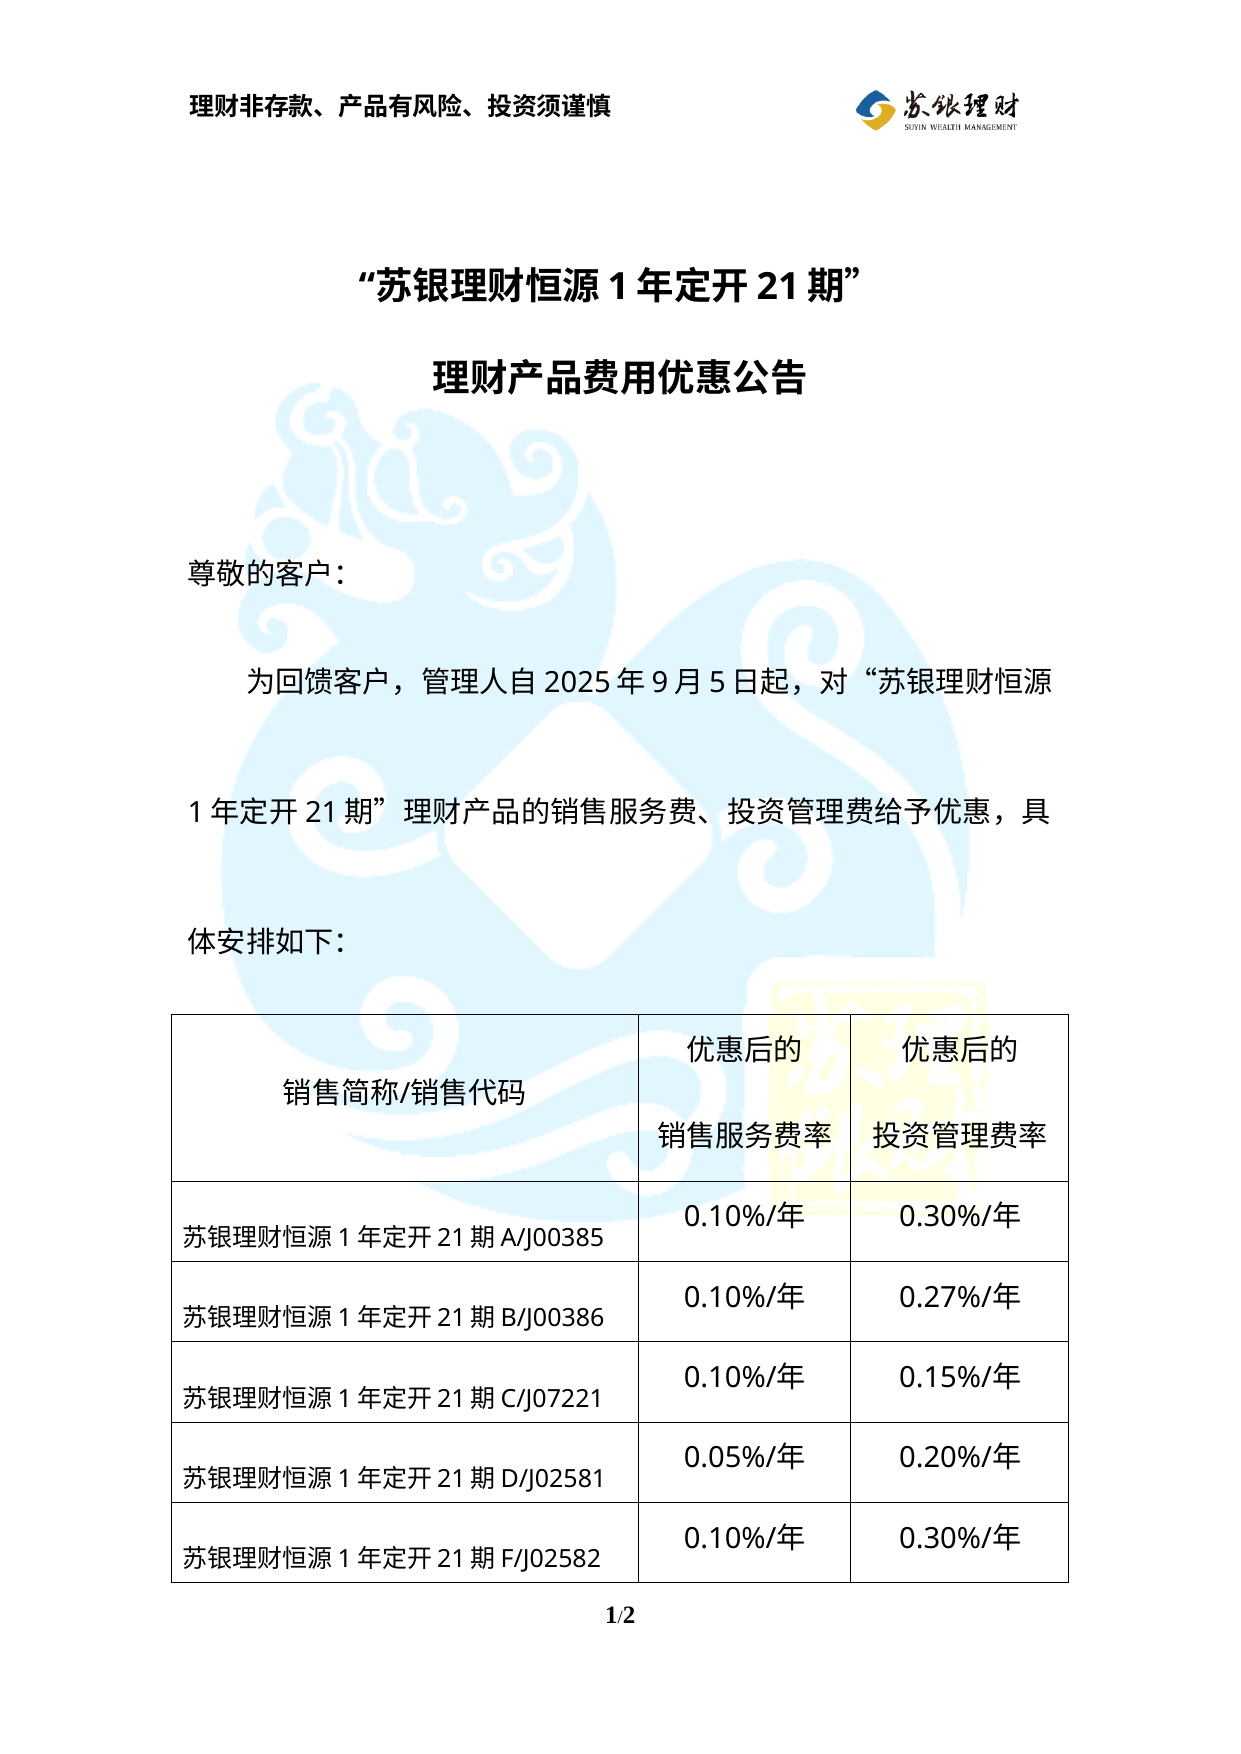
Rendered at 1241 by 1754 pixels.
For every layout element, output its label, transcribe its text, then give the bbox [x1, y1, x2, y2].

table_header 优惠后的 投资管理费率 [851, 1015, 1068, 1181]
table_cell 0.15%/年 [851, 1342, 1068, 1422]
picture [831, 73, 1049, 143]
table_header 优惠后的 销售服务费率 [639, 1015, 850, 1181]
table_cell 0.05%/年 [639, 1423, 850, 1502]
table_cell 0.10%/年 [639, 1182, 850, 1261]
text 尊敬的客户： [187, 539, 1053, 604]
table_cell 0.30%/年 [851, 1503, 1068, 1582]
text “苏银理财恒源1年定开21期” [187, 251, 1053, 316]
table_header 销售简称/销售代码 [172, 1015, 638, 1181]
table_cell 0.10%/年 [639, 1503, 850, 1582]
text 为回馈客户，管理人自2025年9月5日起，对“苏银理财恒源1年定开21期”理财产品的销售服务费、投资管理费给予优惠，具体安排如下： [187, 647, 1053, 972]
table_cell 苏银理财恒源1年定开21期C/J07221 [172, 1342, 638, 1422]
table_cell 苏银理财恒源1年定开21期B/J00386 [172, 1262, 638, 1341]
table_cell 0.10%/年 [639, 1342, 850, 1422]
table_cell 0.10%/年 [639, 1262, 850, 1341]
table_cell 0.20%/年 [851, 1423, 1068, 1502]
table_cell 0.27%/年 [851, 1262, 1068, 1341]
table_cell 苏银理财恒源1年定开21期A/J00385 [172, 1182, 638, 1261]
table_cell 苏银理财恒源1年定开21期D/J02581 [172, 1423, 638, 1502]
text 理财产品费用优惠公告 [187, 343, 1053, 408]
table_cell 苏银理财恒源1年定开21期F/J02582 [172, 1503, 638, 1582]
table_cell 0.30%/年 [851, 1182, 1068, 1261]
